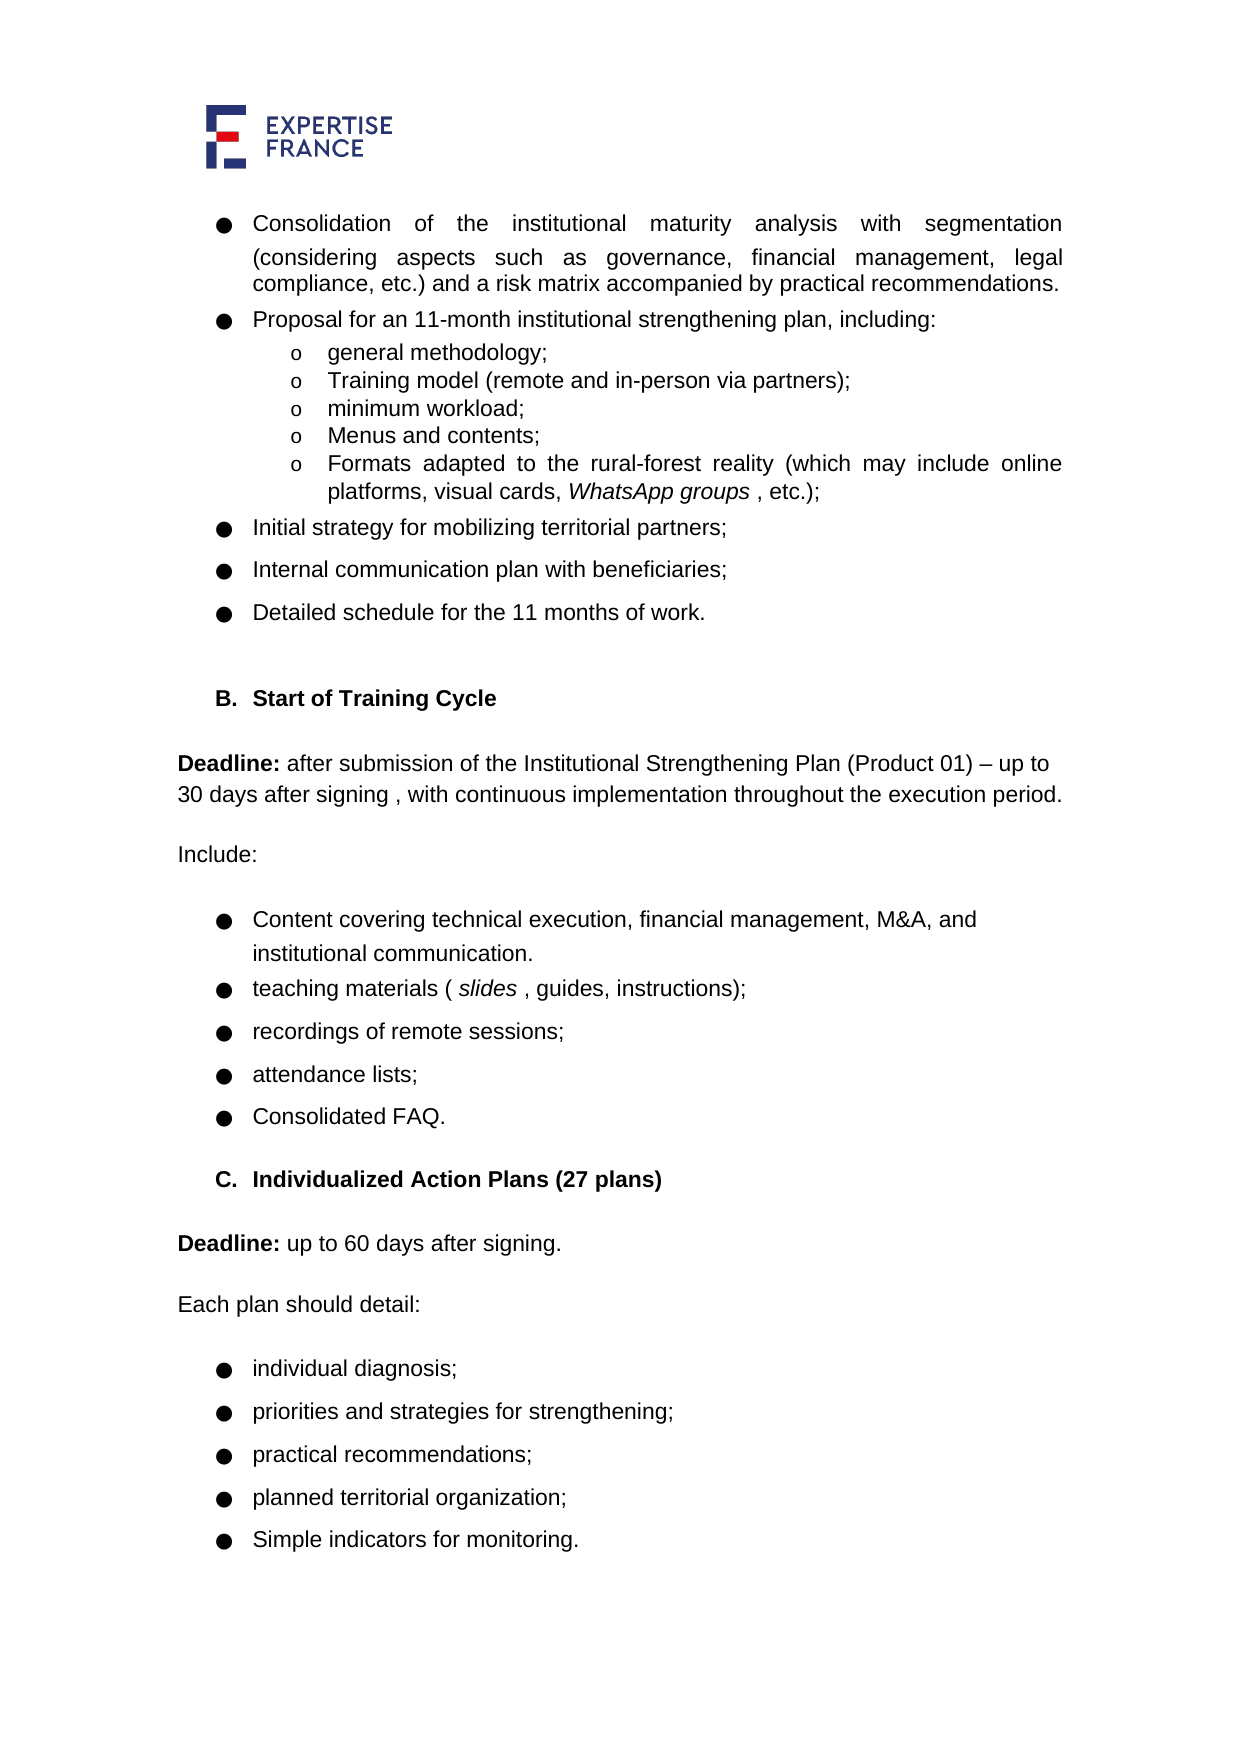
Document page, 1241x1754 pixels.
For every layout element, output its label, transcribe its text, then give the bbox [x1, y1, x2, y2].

list Start of Training Cycle [215, 685, 1063, 712]
list attendance lists; [215, 1051, 1063, 1094]
list practical recommendations; [215, 1431, 1063, 1474]
list recordings of remote sessions; [215, 1008, 1063, 1051]
list Internal communication plan with beneficiaries; [215, 547, 1063, 589]
list planned territorial organization; [215, 1474, 1063, 1517]
list Training model (remote and in-person via partners); [290, 367, 1063, 394]
list teaching materials ( slides , guides, instructions); [215, 966, 1063, 1008]
list Initial strategy for mobilizing territorial partners; [215, 504, 1063, 547]
list Formats adapted to the rural-forest reality (which may include online platforms, visual cards, WhatsApp groups , etc.); [290, 450, 1063, 504]
text Deadline: up to 60 days after signing. [177, 1225, 1063, 1256]
list Consolidation of the institutional maturity analysis with segmentation (considering aspects such as governance, financial management, legal compliance, etc.) and a risk matrix accompanied by practical recommendations. [215, 201, 1063, 296]
list priorities and strategies for strengthening; [215, 1389, 1063, 1431]
list Individualized Action Plans (27 plans) [215, 1166, 1063, 1192]
text Deadline: after submission of the Institutional Strengthening Plan (Product 01) – up to 30 days after signing , with continuous implementation throughout the execution period. [177, 745, 1063, 807]
text Include: [177, 836, 1063, 868]
picture [177, 73, 420, 202]
list minimum workload; [290, 394, 1063, 422]
text Each plan should detail: [177, 1286, 1063, 1317]
list Detailed schedule for the 11 months of work. [215, 589, 1063, 656]
list Content covering technical execution, financial management, M&A, and institutional communication. [215, 897, 1063, 966]
list individual diagnosis; [215, 1346, 1063, 1389]
list Menus and contents; [290, 422, 1063, 450]
list Simple indicators for monitoring. [215, 1517, 1063, 1559]
list Consolidated FAQ. [215, 1094, 1063, 1137]
list general methodology; [290, 339, 1063, 367]
list Proposal for an 11-month institutional strengthening plan, including: [215, 296, 1063, 339]
